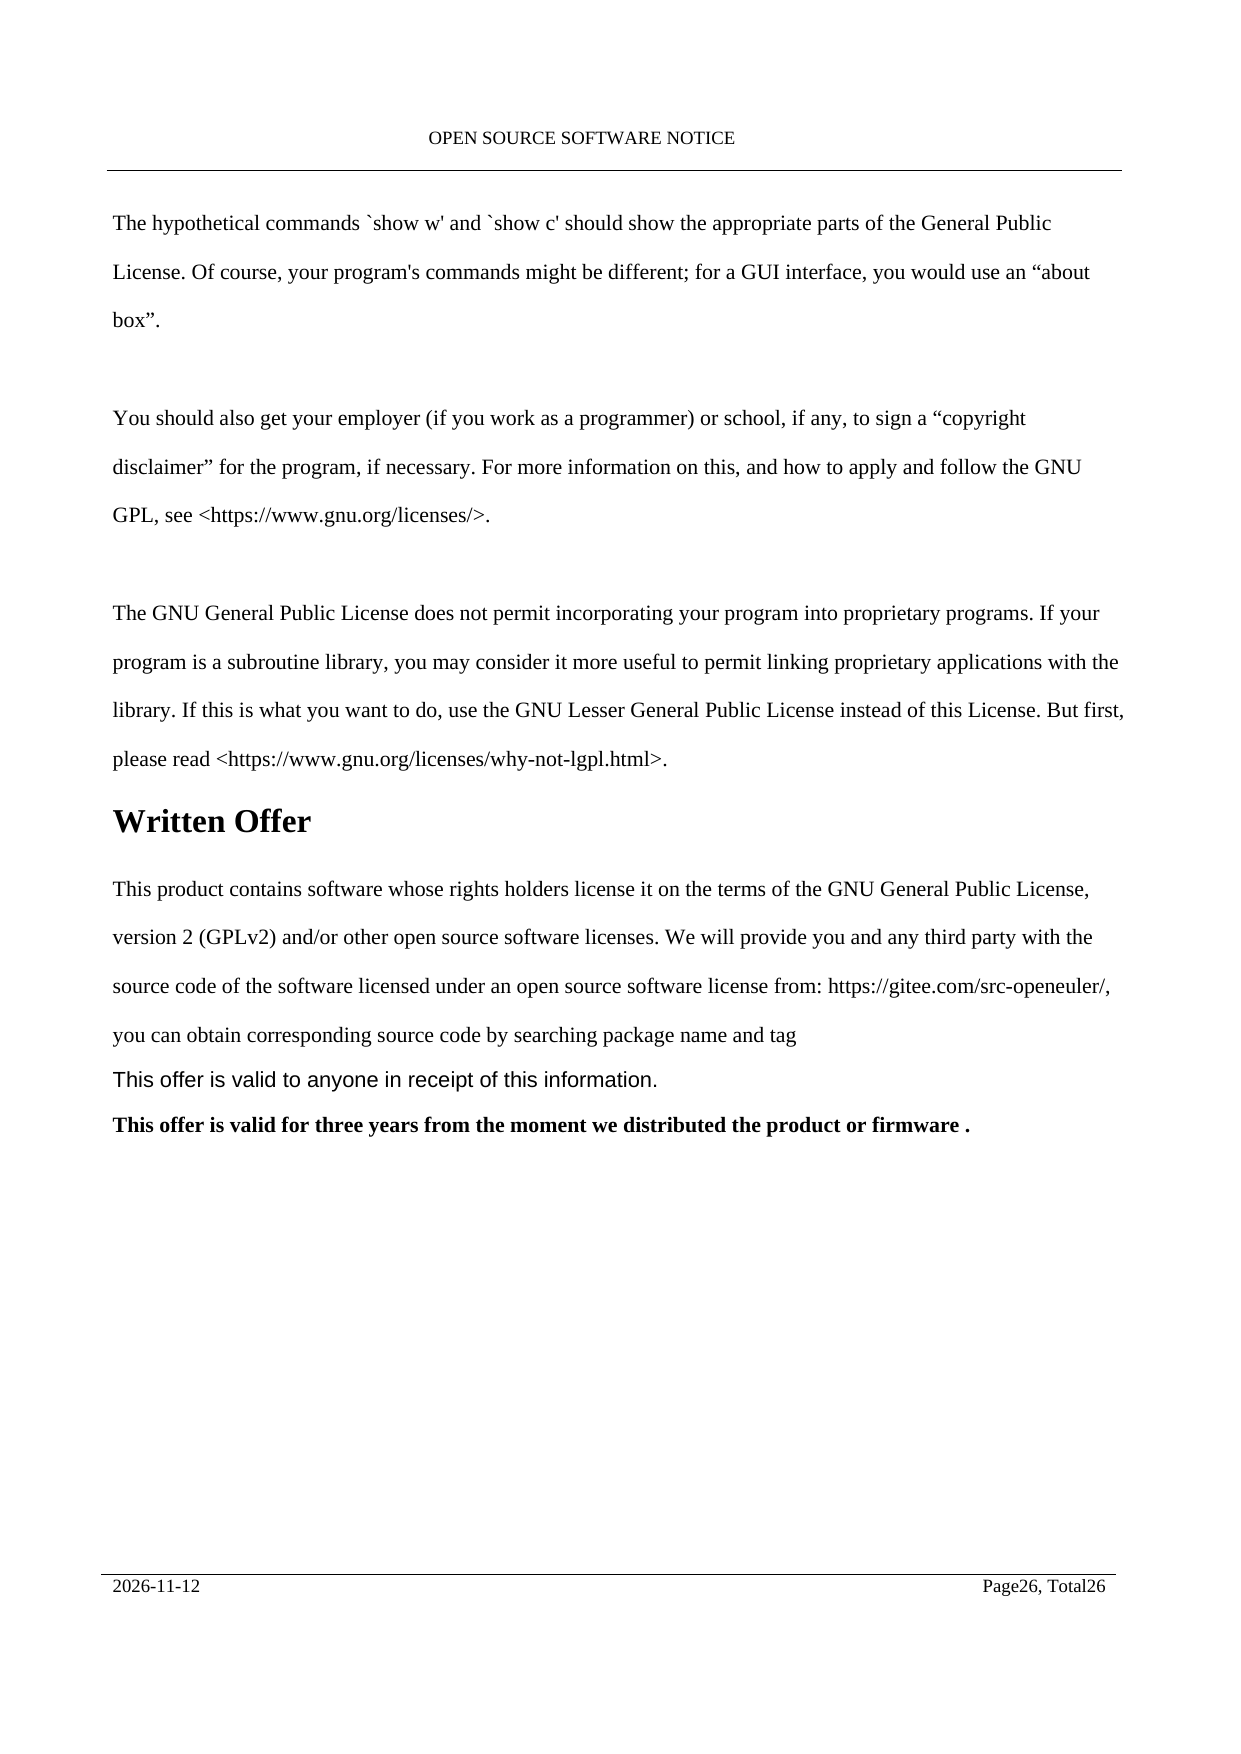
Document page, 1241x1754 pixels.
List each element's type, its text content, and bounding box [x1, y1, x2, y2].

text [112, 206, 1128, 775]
text This offer is valid for three years from the moment we distributed the product or firmware . [112, 1108, 1128, 1141]
text Written Offer [112, 788, 1128, 853]
text This offer is valid to anyone in receipt of this information. [112, 1063, 1128, 1096]
text This product contains software whose rights holders license it on the terms of the GNU General Public License, version 2 (GPLv2) and/or other open source software licenses. We will provide you and any third party with the source code of the software licensed under an open source software license from: https://gitee.com/src-openeuler/, you can obtain corresponding source code by searching package name and tag [112, 872, 1128, 1051]
